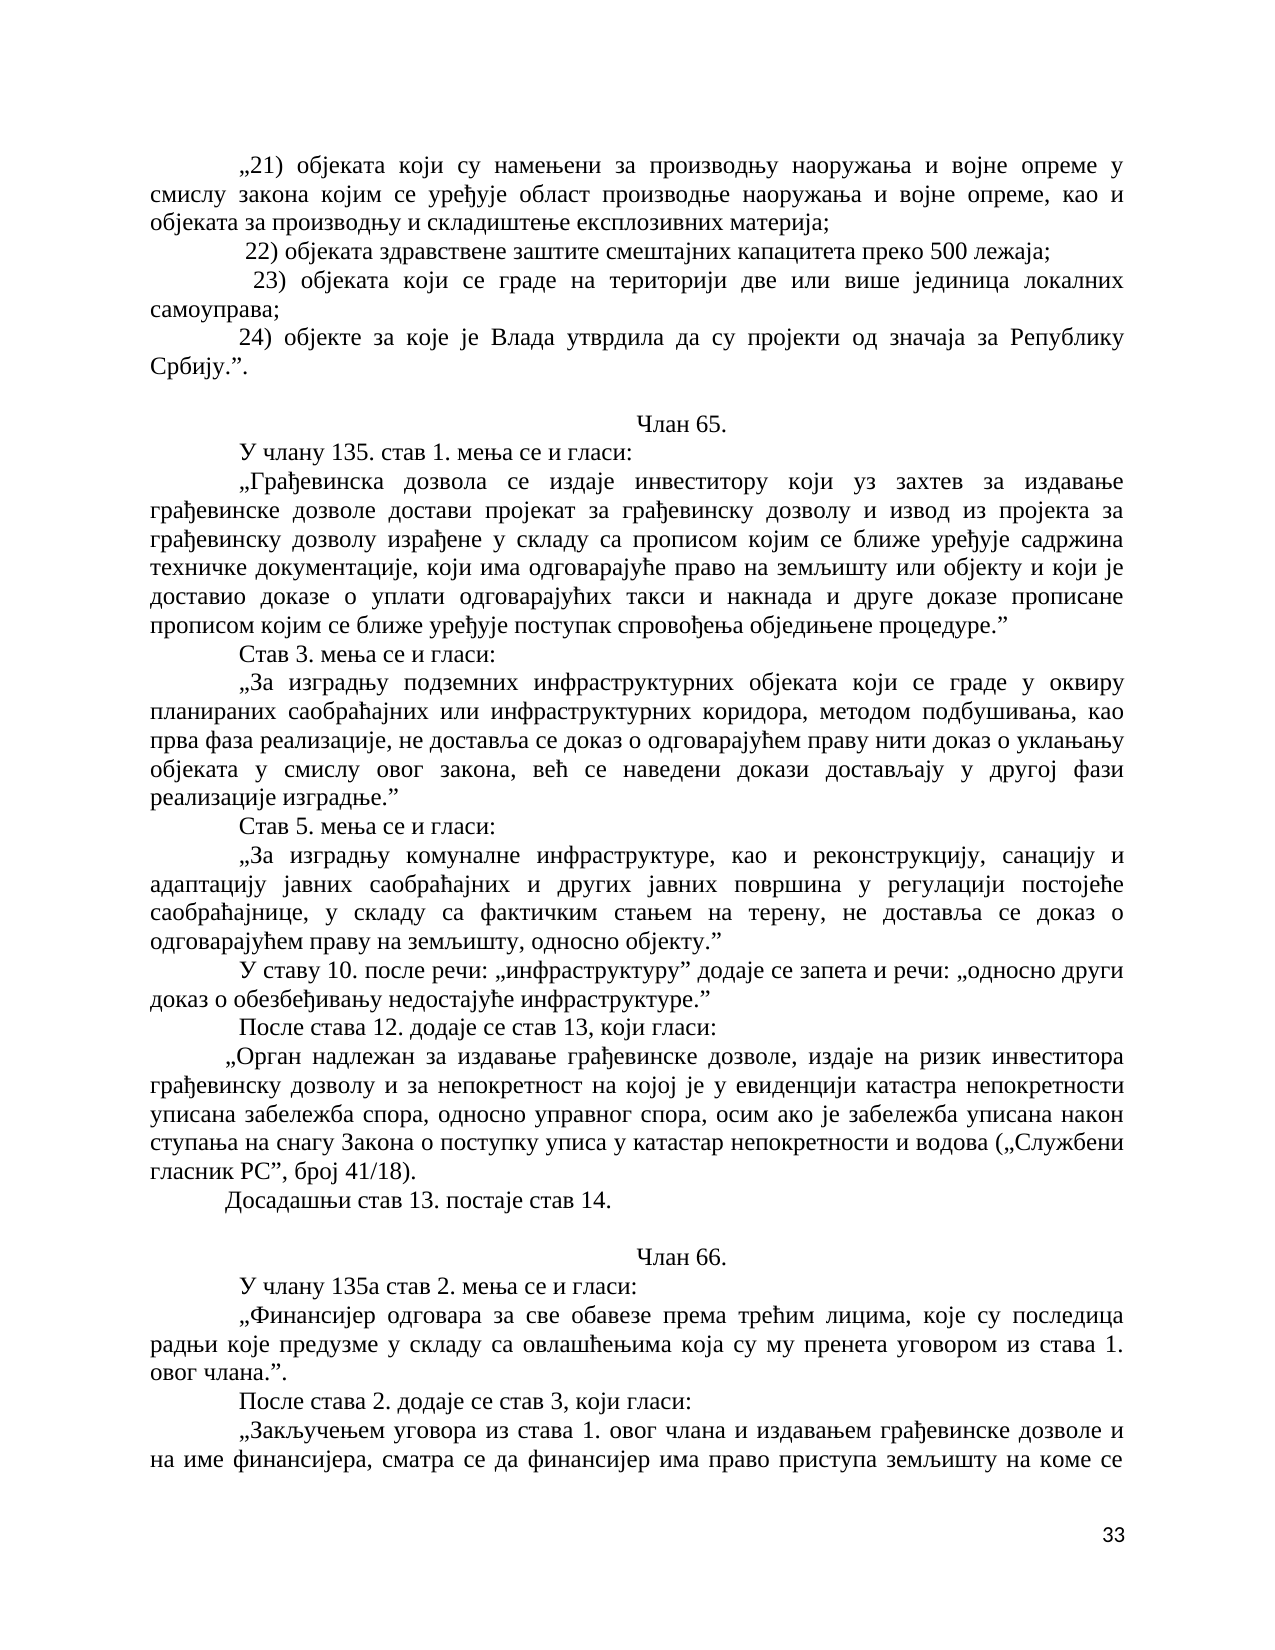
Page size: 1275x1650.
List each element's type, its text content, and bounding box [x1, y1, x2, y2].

text „Орган надлежан за издавање грађевинске дозволе, издаје на ризик инвеститора грађевинску дозволу и за непокретност на којој је у евиденцији катастра непокретности уписана забележба спора, односно управног спора, осим ако је забележба уписана након ступања на снагу Закона о поступку уписа у катастар непокретности и водова („Службени гласник РС”, број 41/18). [150, 1041, 1125, 1185]
text У ставу 10. после речи: „инфраструктуру” додаје се запета и речи: „односно други доказ о обезбеђивању недостајуће инфраструктуре.” [150, 955, 1125, 1012]
text У члану 135а став 2. мења се и гласи: [150, 1271, 1125, 1300]
text У члану 135. став 1. мења се и гласи: [150, 437, 1125, 466]
text „21) објеката који су намењени за производњу наоружања и војне опреме у смислу закона којим се уређује област производње наоружања и војне опреме, као и објеката за производњу и складиштење експлозивних материја; [150, 150, 1125, 236]
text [150, 1415, 1125, 1472]
text После става 2. додаје се став 3, који гласи: [150, 1386, 1125, 1415]
text 22) објеката здравствене заштите смештајних капацитета преко 500 лежаја; [150, 236, 1125, 265]
text Став 3. мења се и гласи: [150, 639, 1125, 667]
text Став 5. мења се и гласи: [150, 811, 1125, 840]
text „За изградњу подземних инфраструктурних објеката који се граде у оквиру планираних саобраћајних или инфраструктурних коридора, методом подбушивања, као прва фаза реализације, не доставља се доказ о одговарајућем праву нити доказ о уклањању објеката у смислу овог закона, већ се наведени докази достављају у другој фази реализације изградње.” [150, 667, 1125, 811]
text Члан 65. [150, 409, 1125, 437]
text После става 12. додаје се став 13, који гласи: [150, 1012, 1125, 1041]
text Члан 66. [150, 1242, 1125, 1271]
text „Финансијер одговара за све обавезе према трећим лицима, које су последица радњи које предузме у складу са овлашћењима која су му пренета уговором из става 1. овог члана.”. [150, 1300, 1125, 1386]
text 24) објекте за које је Влада утврдила да су пројекти од значаја за Републику Србију.”. [150, 322, 1125, 380]
text Досадашњи став 13. постаје став 14. [150, 1185, 1125, 1214]
text „За изградњу комуналне инфраструктуре, као и реконструкцију, санацију и адаптацију јавних саобраћајних и других јавних површина у регулацији постојеће саобраћајнице, у складу са фактичким стањем на терену, не доставља се доказ о одговарајућем праву на земљишту, односно објекту.” [150, 840, 1125, 955]
text 23) објеката који се граде на територији две или више јединица локалних самоуправа; [150, 265, 1125, 322]
text „Грађевинска дозвола се издаје инвеститору који уз захтев за издавање грађевинске дозволе достави пројекат за грађевинску дозволу и извод из пројекта за грађевинску дозволу израђене у складу са прописом којим се ближе уређује садржина техничке документације, који има одговарајуће право на земљишту или објекту и који је доставио доказе о уплати одговарајућих такси и накнада и друге доказе прописане прописом којим се ближе уређује поступак спровођења обједињене процедуре.” [150, 466, 1125, 639]
